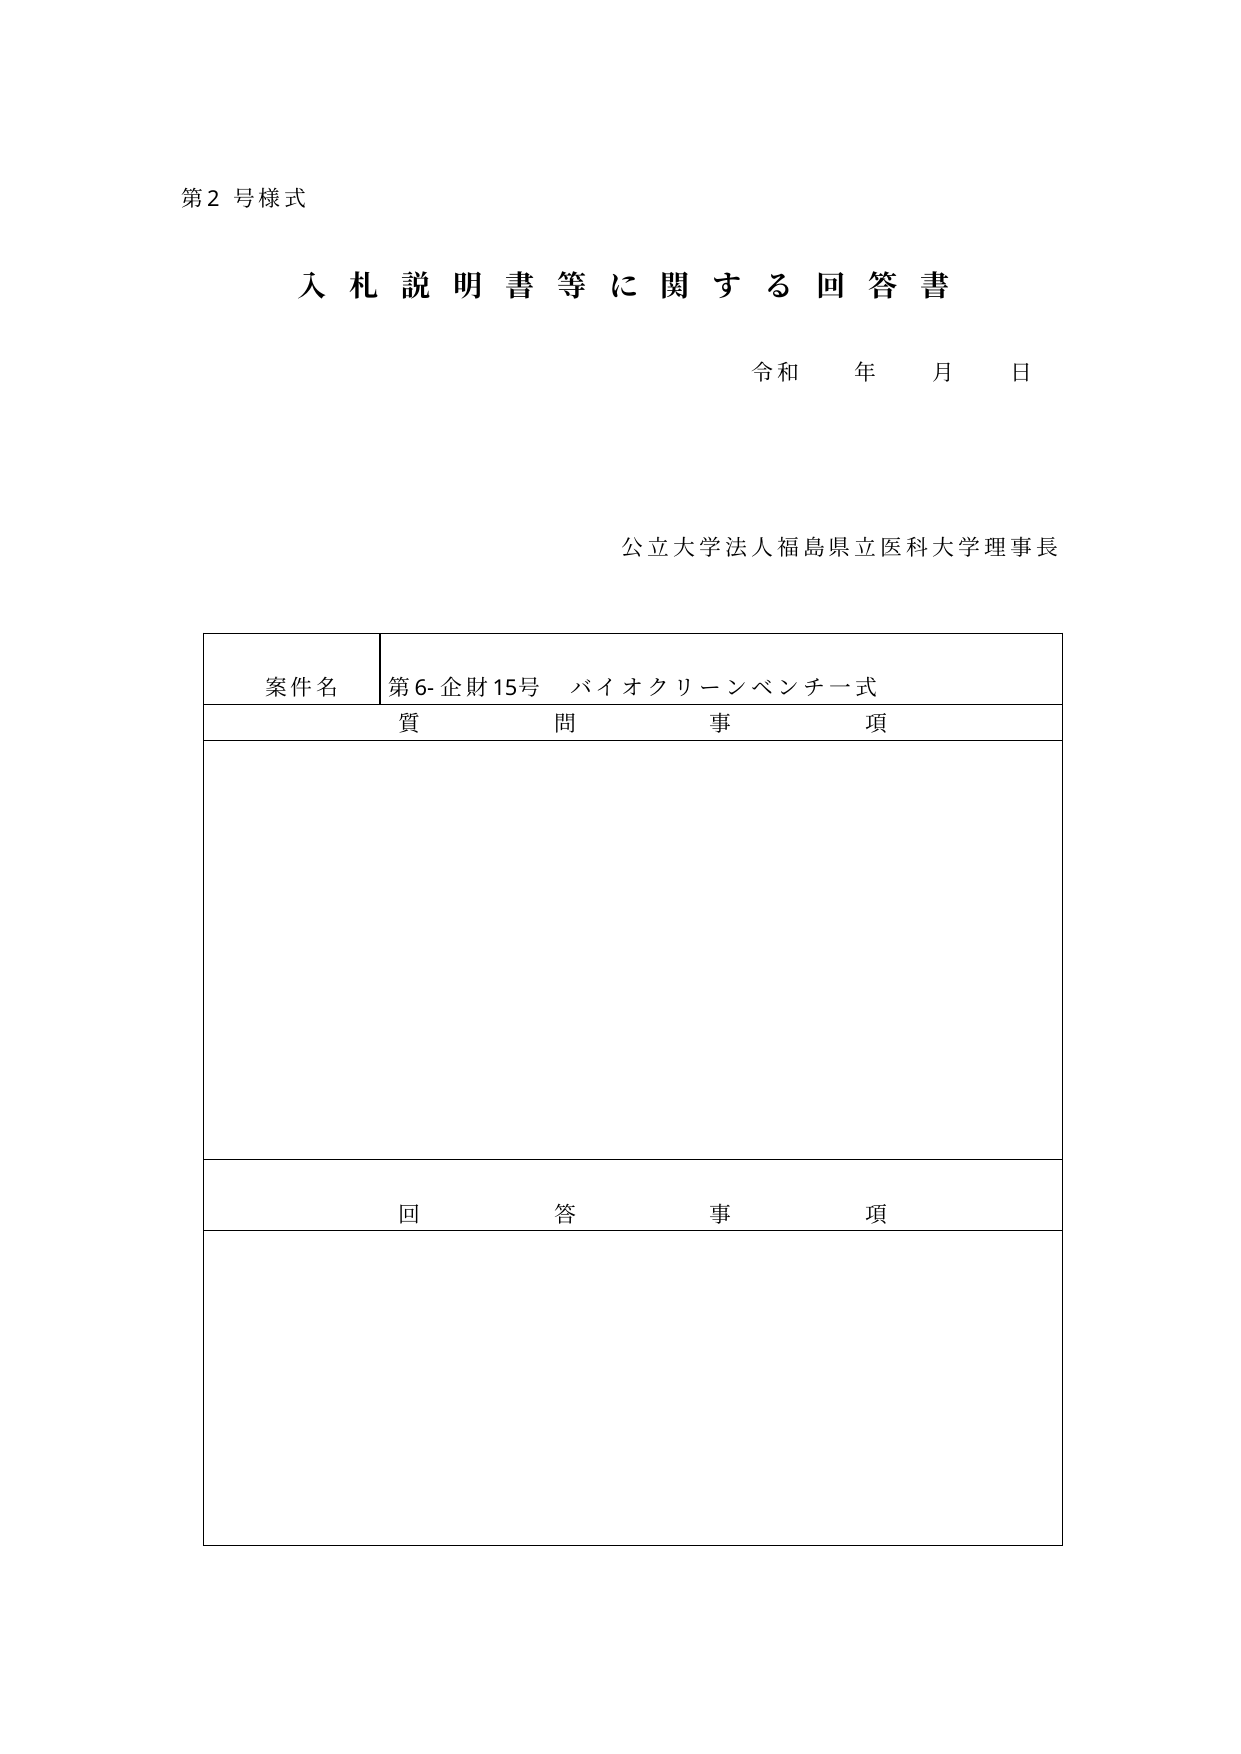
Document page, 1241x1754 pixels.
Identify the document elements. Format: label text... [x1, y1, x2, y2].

table_cell 回 答 事 項 [204, 1160, 1062, 1230]
text 公立大学法人福島県立医科大学理事長 [181, 528, 1089, 563]
table_cell 質 問 事 項 [204, 705, 1062, 739]
table_header 案件名 [204, 634, 379, 703]
table_header 第6-企財15号 バイオクリーンベンチ一式 [381, 634, 1062, 703]
text 令和 年 月 日 [181, 353, 1089, 388]
text 入札説明書等に関する回答書 [181, 249, 1089, 319]
table_cell [204, 741, 1062, 1159]
text 第2号様式 [181, 179, 1089, 214]
table_cell [204, 1231, 1062, 1545]
